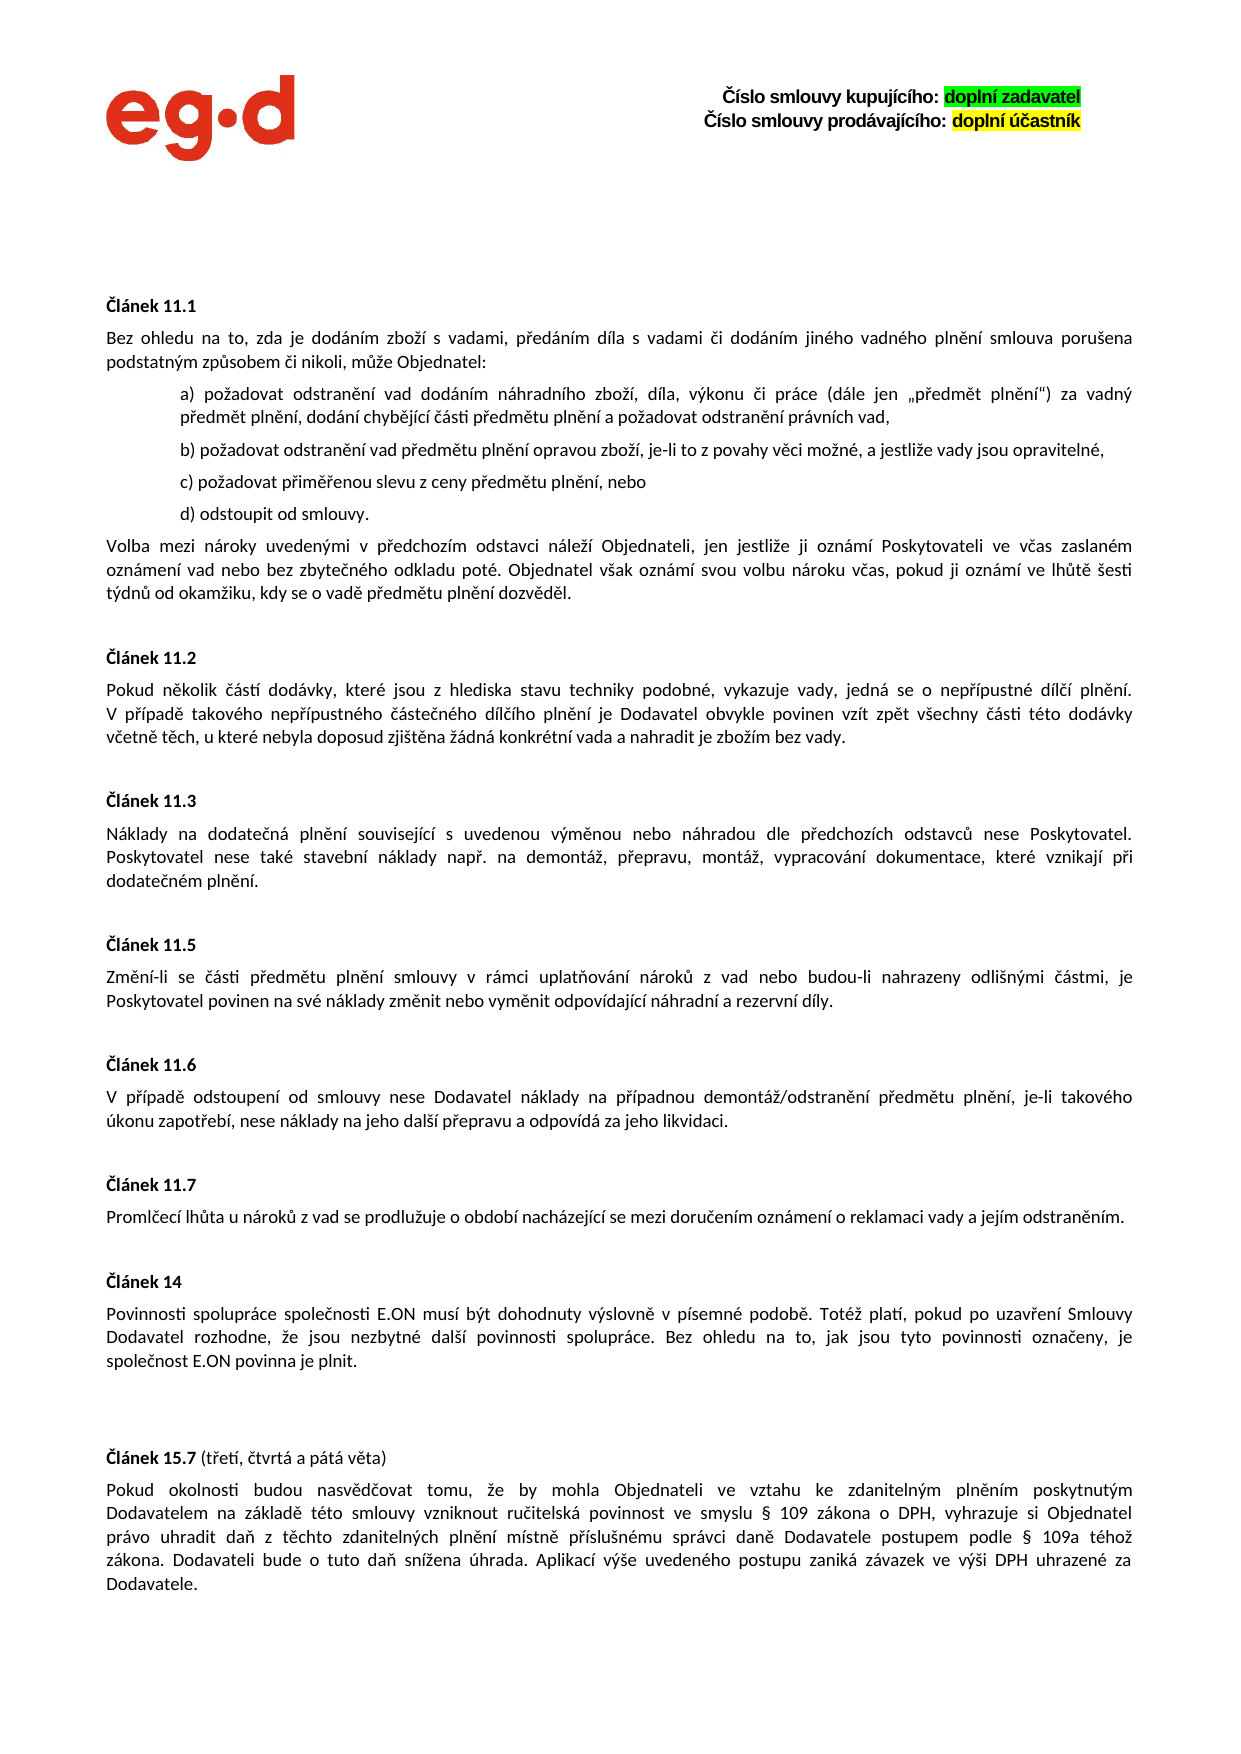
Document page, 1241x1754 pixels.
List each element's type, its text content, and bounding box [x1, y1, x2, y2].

text Změní-li se části předmětu plnění smlouvy v rámci uplatňování nároků z vad nebo budou-li nahrazeny odlišnými částmi, je Poskytovatel povinen na své náklady změnit nebo vyměnit odpovídající náhradní a rezervní díly. [106, 965, 1134, 1012]
text Článek 11.1 [106, 294, 1134, 317]
text Článek 11.2 [106, 646, 1134, 669]
text Promlčecí lhůta u nároků z vad se prodlužuje o období nacházející se mezi doručením oznámení o reklamaci vady a jejím odstraněním. [106, 1206, 1134, 1228]
text Náklady na dodatečná plnění související s uvedenou výměnou nebo náhradou dle předchozích odstavců nese Poskytovatel. Poskytovatel nese také stavební náklady např. na demontáž, přepravu, montáž, vypracování dokumentace, které vznikají při dodatečném plnění. [106, 822, 1134, 892]
text Článek 11.3 [106, 789, 1134, 812]
text Pokud několik částí dodávky, které jsou z hlediska stavu techniky podobné, vykazuje vady, jedná se o nepřípustné dílčí plnění. V případě takového nepřípustného částečného dílčího plnění je Dodavatel obvykle povinen vzít zpět všechny části této dodávky včetně těch, u které nebyla doposud zjištěna žádná konkrétní vada a nahradit je zbožím bez vady. [106, 678, 1134, 748]
text d) odstoupit od smlouvy. [106, 502, 1134, 525]
text Volba mezi nároky uvedenými v předchozím odstavci náleží Objednateli, jen jestliže ji oznámí Poskytovateli ve včas zaslaném oznámení vad nebo bez zbytečného odkladu poté. Objednatel však oznámí svou volbu nároku včas, pokud ji oznámí ve lhůtě šesti týdnů od okamžiku, kdy se o vadě předmětu plnění dozvěděl. [106, 534, 1134, 604]
text a) požadovat odstranění vad dodáním náhradního zboží, díla, výkonu či práce (dále jen „předmět plnění“) za vadný předmět plnění, dodání chybějící části předmětu plnění a požadovat odstranění právních vad, [180, 382, 1134, 429]
text V případě odstoupení od smlouvy nese Dodavatel náklady na případnou demontáž/odstranění předmětu plnění, je-li takového úkonu zapotřebí, nese náklady na jeho další přepravu a odpovídá za jeho likvidaci. [106, 1086, 1134, 1132]
text Článek 14 [106, 1270, 1134, 1293]
text Pokud okolnosti budou nasvědčovat tomu, že by mohla Objednateli ve vztahu ke zdanitelným plněním poskytnutým Dodavatelem na základě této smlouvy vzniknout ručitelská povinnost ve smyslu § 109 zákona o DPH, vyhrazuje si Objednatel právo uhradit daň z těchto zdanitelných plnění místně příslušnému správci daně Dodavatele postupem podle § 109a téhož zákona. Dodavateli bude o tuto daň snížena úhrada. Aplikací výše uvedeného postupu zaniká závazek ve výši DPH uhrazené za Dodavatele. [106, 1478, 1134, 1595]
text Článek 11.5 [106, 933, 1134, 956]
text Článek 11.7 [106, 1173, 1134, 1196]
text c) požadovat přiměřenou slevu z ceny předmětu plnění, nebo [106, 470, 1134, 493]
picture [106, 75, 295, 161]
text b) požadovat odstranění vad předmětu plnění opravou zboží, je-li to z povahy věci možné, a jestliže vady jsou opravitelné, [180, 438, 1134, 461]
text Bez ohledu na to, zda je dodáním zboží s vadami, předáním díla s vadami či dodáním jiného vadného plnění smlouva porušena podstatným způsobem či nikoli, může Objednatel: [106, 326, 1134, 373]
text Článek 11.6 [106, 1053, 1134, 1076]
text Povinnosti spolupráce společnosti E.ON musí být dohodnuty výslovně v písemné podobě. Totéž platí, pokud po uzavření Smlouvy Dodavatel rozhodne, že jsou nezbytné další povinnosti spolupráce. Bez ohledu na to, jak jsou tyto povinnosti označeny, je společnost E.ON povinna je plnit. [106, 1302, 1134, 1372]
text Článek 15.7 (třetí, čtvrtá a pátá věta) [106, 1446, 1134, 1469]
